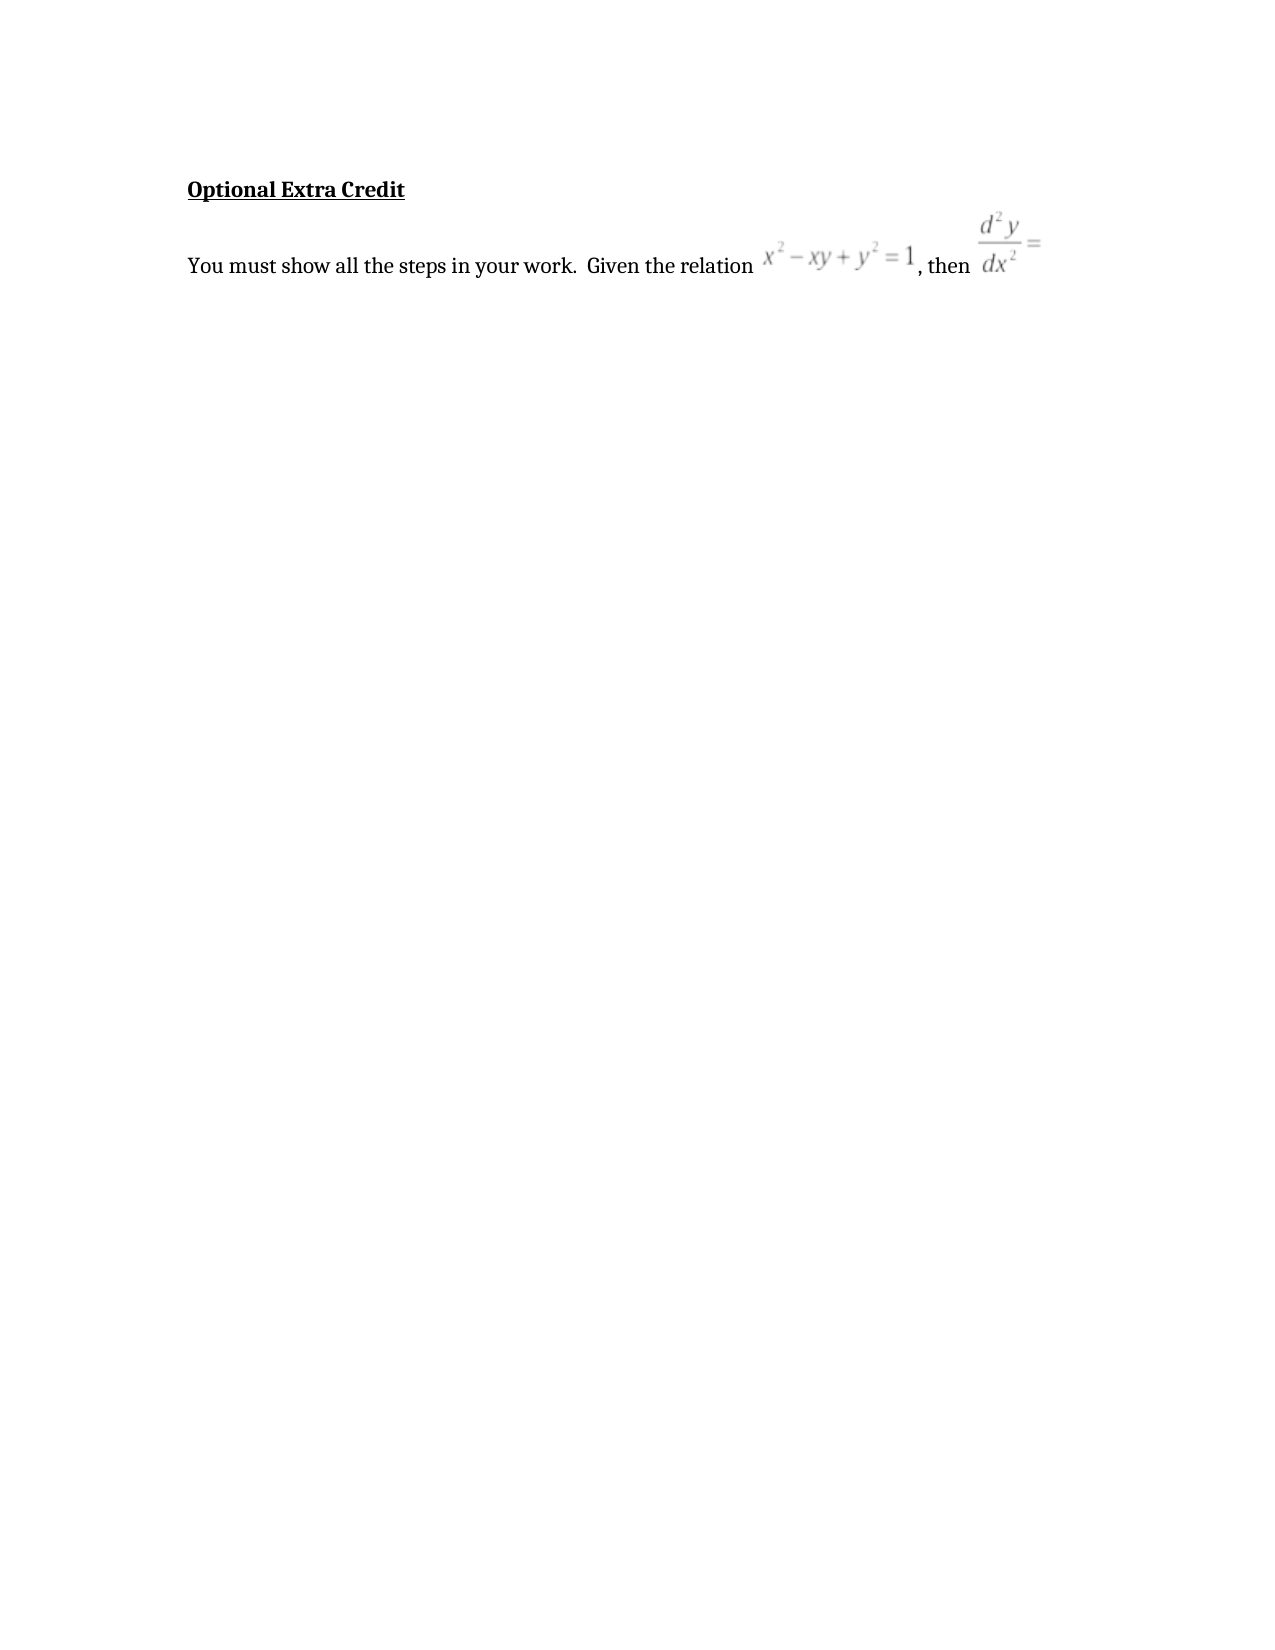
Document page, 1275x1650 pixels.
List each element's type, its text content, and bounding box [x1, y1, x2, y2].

text You must show all the steps in your work. Given the relation , then [187, 203, 1125, 279]
text Optional Extra Credit [187, 176, 1125, 203]
